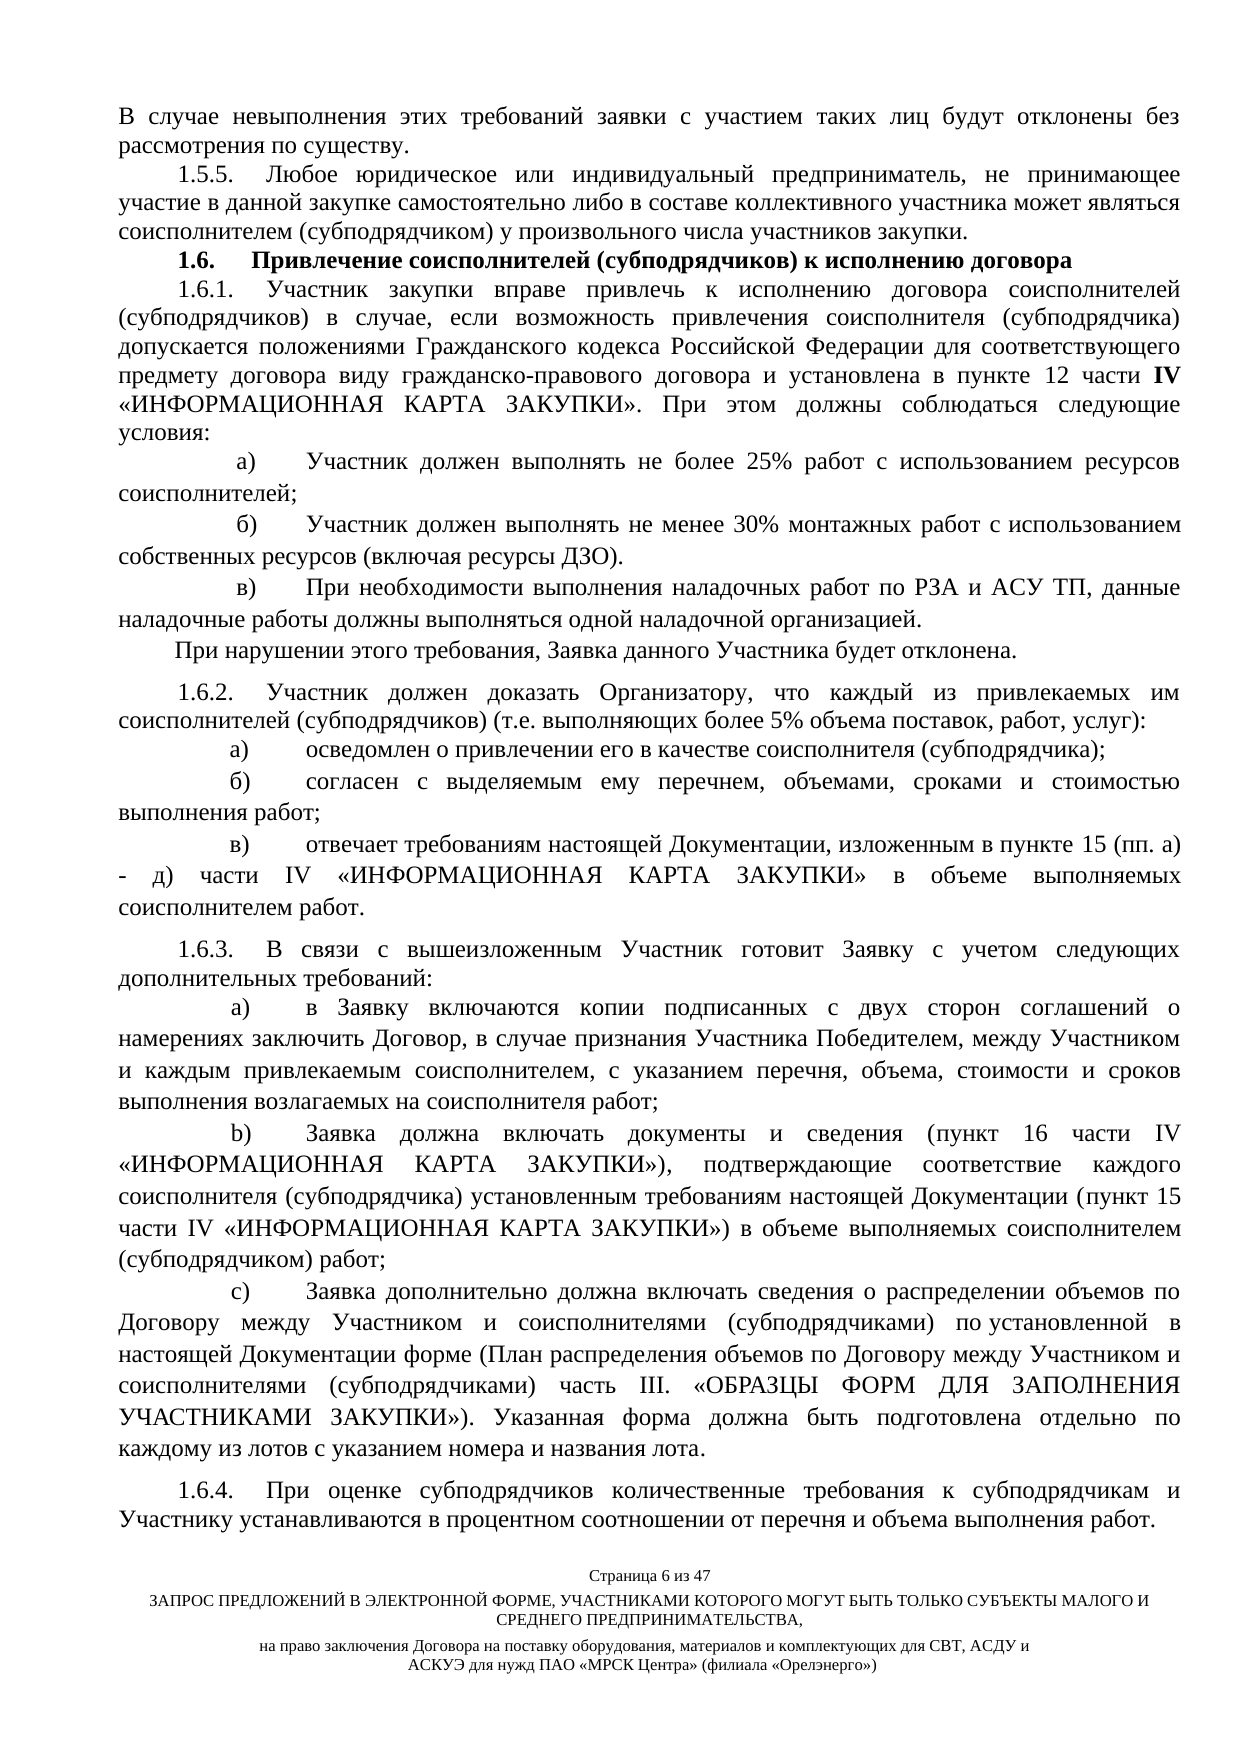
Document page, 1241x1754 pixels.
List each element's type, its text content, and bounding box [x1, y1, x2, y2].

subtitle Любое юридическое или индивидуальный предприниматель, не принимающее участие в данной закупке самостоятельно либо в составе коллективного участника может являться соисполнителем (субподрядчиком) у произвольного числа участников закупки. [118, 159, 1181, 245]
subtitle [118, 101, 1181, 159]
list в Заявку включаются копии подписанных с двух сторон соглашений о намерениях заключить Договор, в случае признания Участника Победителем, между Участником и каждым привлекаемым соисполнителем, с указанием перечня, объема, стоимости и сроков выполнения возлагаемых на соисполнителя работ; [118, 992, 1181, 1115]
subtitle При оценке субподрядчиков количественные требования к субподрядчикам и Участнику устанавливаются в процентном соотношении от перечня и объема выполнения работ. [118, 1476, 1181, 1533]
list осведомлен о привлечении его в качестве соисполнителя (субподрядчика); [118, 734, 1181, 763]
text При нарушении этого требования, Заявка данного Участника будет отклонена. [174, 636, 1181, 664]
subtitle Участник должен доказать Организатору, что каждый из привлекаемых им соисполнителей (субподрядчиков) (т.е. выполняющих более 5% объема поставок, работ, услуг): [118, 677, 1181, 734]
list Участник должен выполнять не более 25% работ c использованием ресурсов соисполнителей; [118, 446, 1181, 507]
subtitle Участник закупки вправе привлечь к исполнению договора соисполнителей (субподрядчиков) в случае, если возможность привлечения соисполнителя (субподрядчика) допускается положениями Гражданского кодекса Российской Федерации для соответствующего предмету договора виду гражданско-правового договора и установлена в пункте 12 части IV «ИНФОРМАЦИОННАЯ КАРТА ЗАКУПКИ». При этом должны соблюдаться следующие условия: [118, 274, 1181, 446]
subtitle Привлечение соисполнителей (субподрядчиков) к исполнению договора [118, 245, 1181, 274]
subtitle В связи с вышеизложенным Участник готовит Заявку с учетом следующих дополнительных требований: [118, 934, 1181, 992]
list Участник должен выполнять не менее 30% монтажных работ c использованием собственных ресурсов (включая ресурсы ДЗО). [118, 509, 1181, 570]
list Заявка должна включать документы и сведения (пункт 16 части IV «ИНФОРМАЦИОННАЯ КАРТА ЗАКУПКИ»), подтверждающие соответствие каждого соисполнителя (субподрядчика) установленным требованиям настоящей Документации (пункт 15 части IV «ИНФОРМАЦИОННАЯ КАРТА ЗАКУПКИ») в объеме выполняемых соисполнителем (субподрядчиком) работ; [118, 1118, 1181, 1273]
list отвечает требованиям настоящей Документации, изложенным в пункте 15 (пп. а) - д) части IV «ИНФОРМАЦИОННАЯ КАРТА ЗАКУПКИ» в объеме выполняемых соисполнителем работ. [118, 829, 1181, 921]
list Заявка дополнительно должна включать сведения о распределении объемов по Договору между Участником и соисполнителями (субподрядчиками) по установленной в настоящей Документации форме (План распределения объемов по Договору между Участником и соисполнителями (субподрядчиками) часть III. «ОБРАЗЦЫ ФОРМ ДЛЯ ЗАПОЛНЕНИЯ УЧАСТНИКАМИ ЗАКУПКИ»). Указанная форма должна быть подготовлена отдельно по каждому из лотов с указанием номера и названия лота. [118, 1276, 1181, 1462]
list При необходимости выполнения наладочных работ по РЗА и АСУ ТП, данные наладочные работы должны выполняться одной наладочной организацией. [118, 572, 1181, 633]
list согласен с выделяемым ему перечнем, объемами, сроками и стоимостью выполнения работ; [118, 766, 1181, 826]
